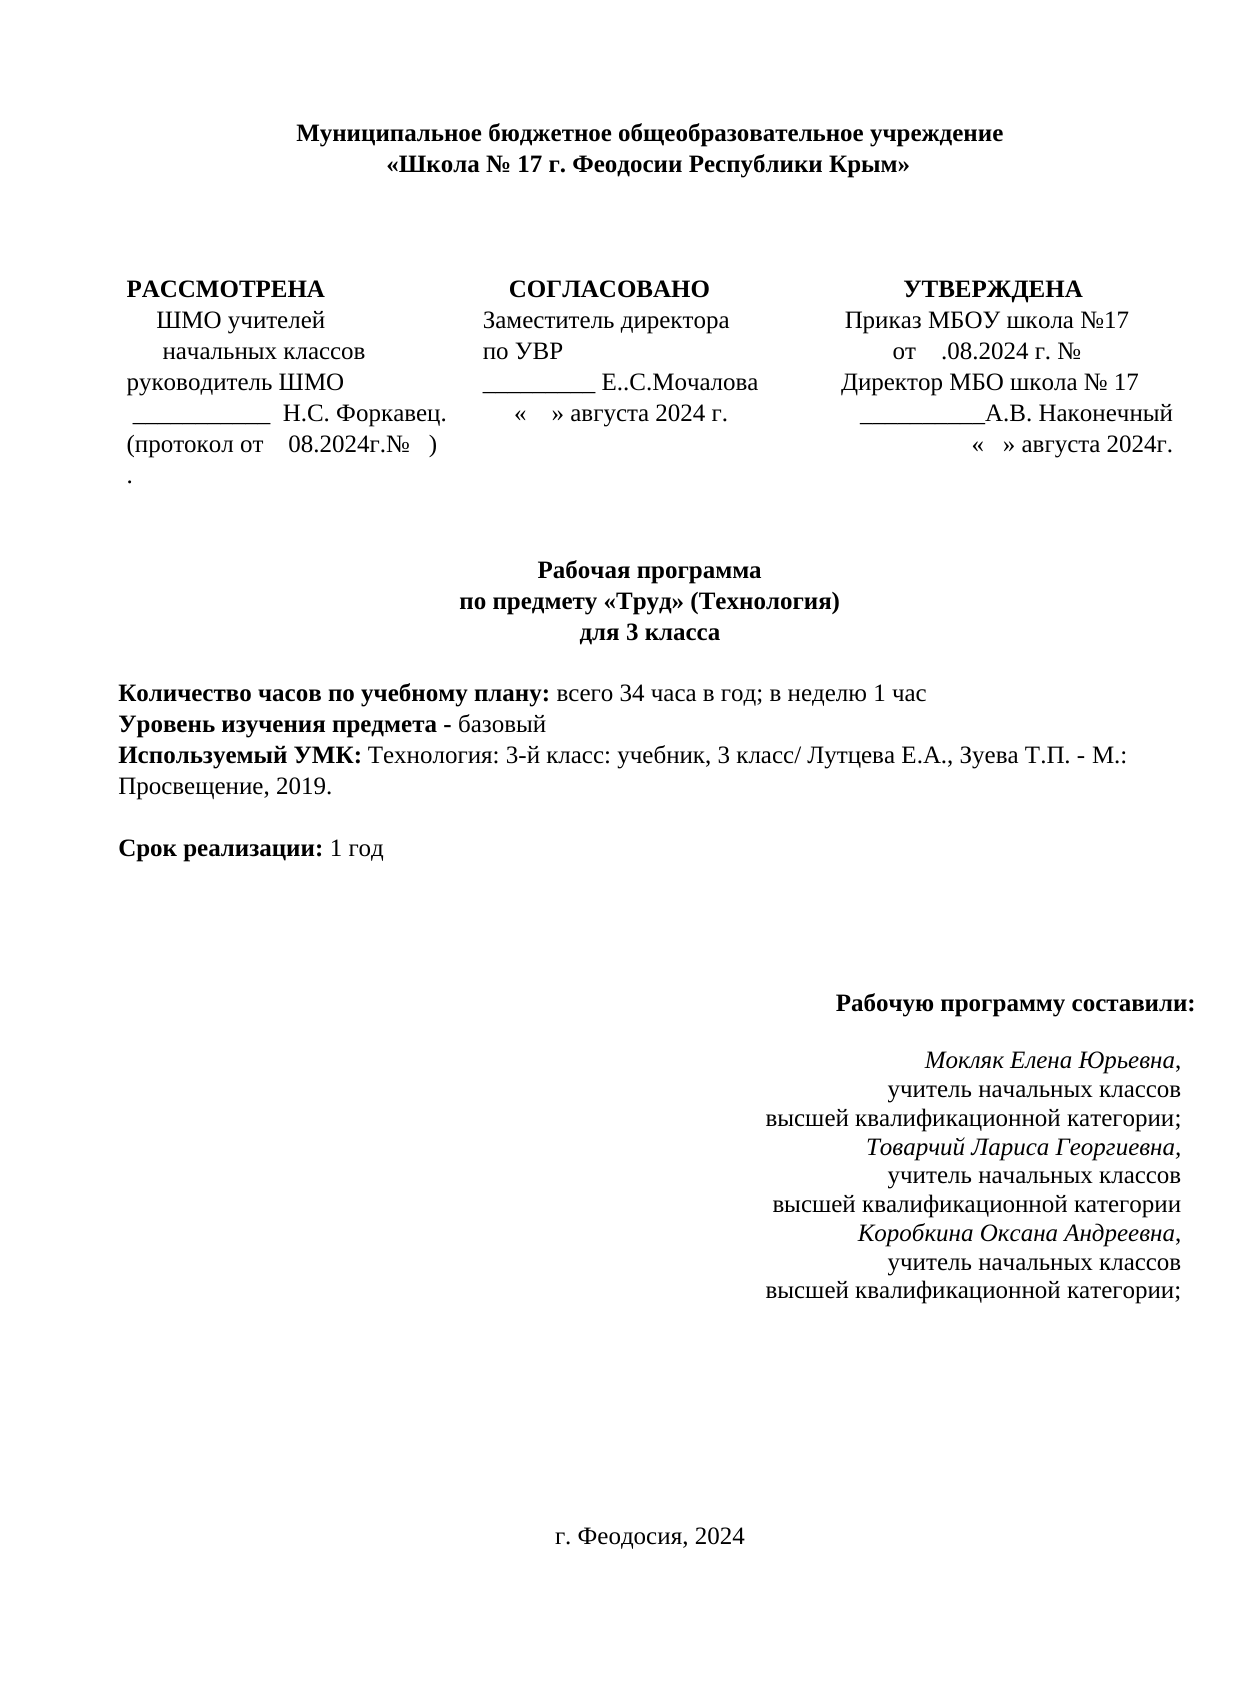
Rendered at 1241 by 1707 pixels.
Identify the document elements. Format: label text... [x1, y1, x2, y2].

text учитель начальных классов [119, 1247, 1181, 1275]
text учитель начальных классов [119, 1074, 1181, 1103]
text учитель начальных классов [119, 1160, 1181, 1189]
table_header СОГЛАСОВАНО Заместитель директора по УВР _________ Е..С.Мочалова « » августа 2024 г. [472, 274, 814, 492]
text Коробкина Оксана Андреевна, [119, 1218, 1181, 1247]
text Уровень изучения предмета - базовый [118, 709, 1181, 738]
text для 3 класса [118, 617, 1181, 646]
table_header УТВЕРЖДЕНА Приказ МБОУ школа №17 от .08.2024 г. № Директор МБО школа № 17 __________А.В. Наконечный « » августа 2024г. [815, 274, 1184, 492]
text Срок реализации: 1 год [118, 833, 1181, 862]
text г. Феодосия, 2024 [118, 1521, 1181, 1550]
text Муниципальное бюджетное общеобразовательное учреждение [118, 118, 1181, 147]
text Рабочую программу составили: [620, 988, 1196, 1017]
text Рабочая программа [118, 555, 1181, 583]
text Количество часов по учебному плану: всего 34 часа в год; в неделю 1 час [118, 678, 1181, 707]
text Мокляк Елена Юрьевна, [119, 1045, 1181, 1074]
text высшей квалификационной категории [119, 1189, 1181, 1218]
text высшей квалификационной категории; [119, 1275, 1181, 1304]
text Товарчий Лариса Георгиевна, [119, 1132, 1181, 1160]
text Используемый УМК: Технология: 3-й класс: учебник, 3 класс/ Лутцева Е.А., Зуева Т.П. - М.: Просвещение, 2019. [118, 740, 1181, 800]
text высшей квалификационной категории; [119, 1103, 1181, 1132]
text «Школа № 17 г. Феодосии Республики Крым» [115, 149, 1181, 178]
text по предмету «Труд» (Технология) [118, 586, 1181, 614]
table_header РАССМОТРЕНА ШМО учителей начальных классов руководитель ШМО ___________ Н.С. Форкавец. (протокол от 08.2024г.№ ) . [116, 274, 471, 492]
